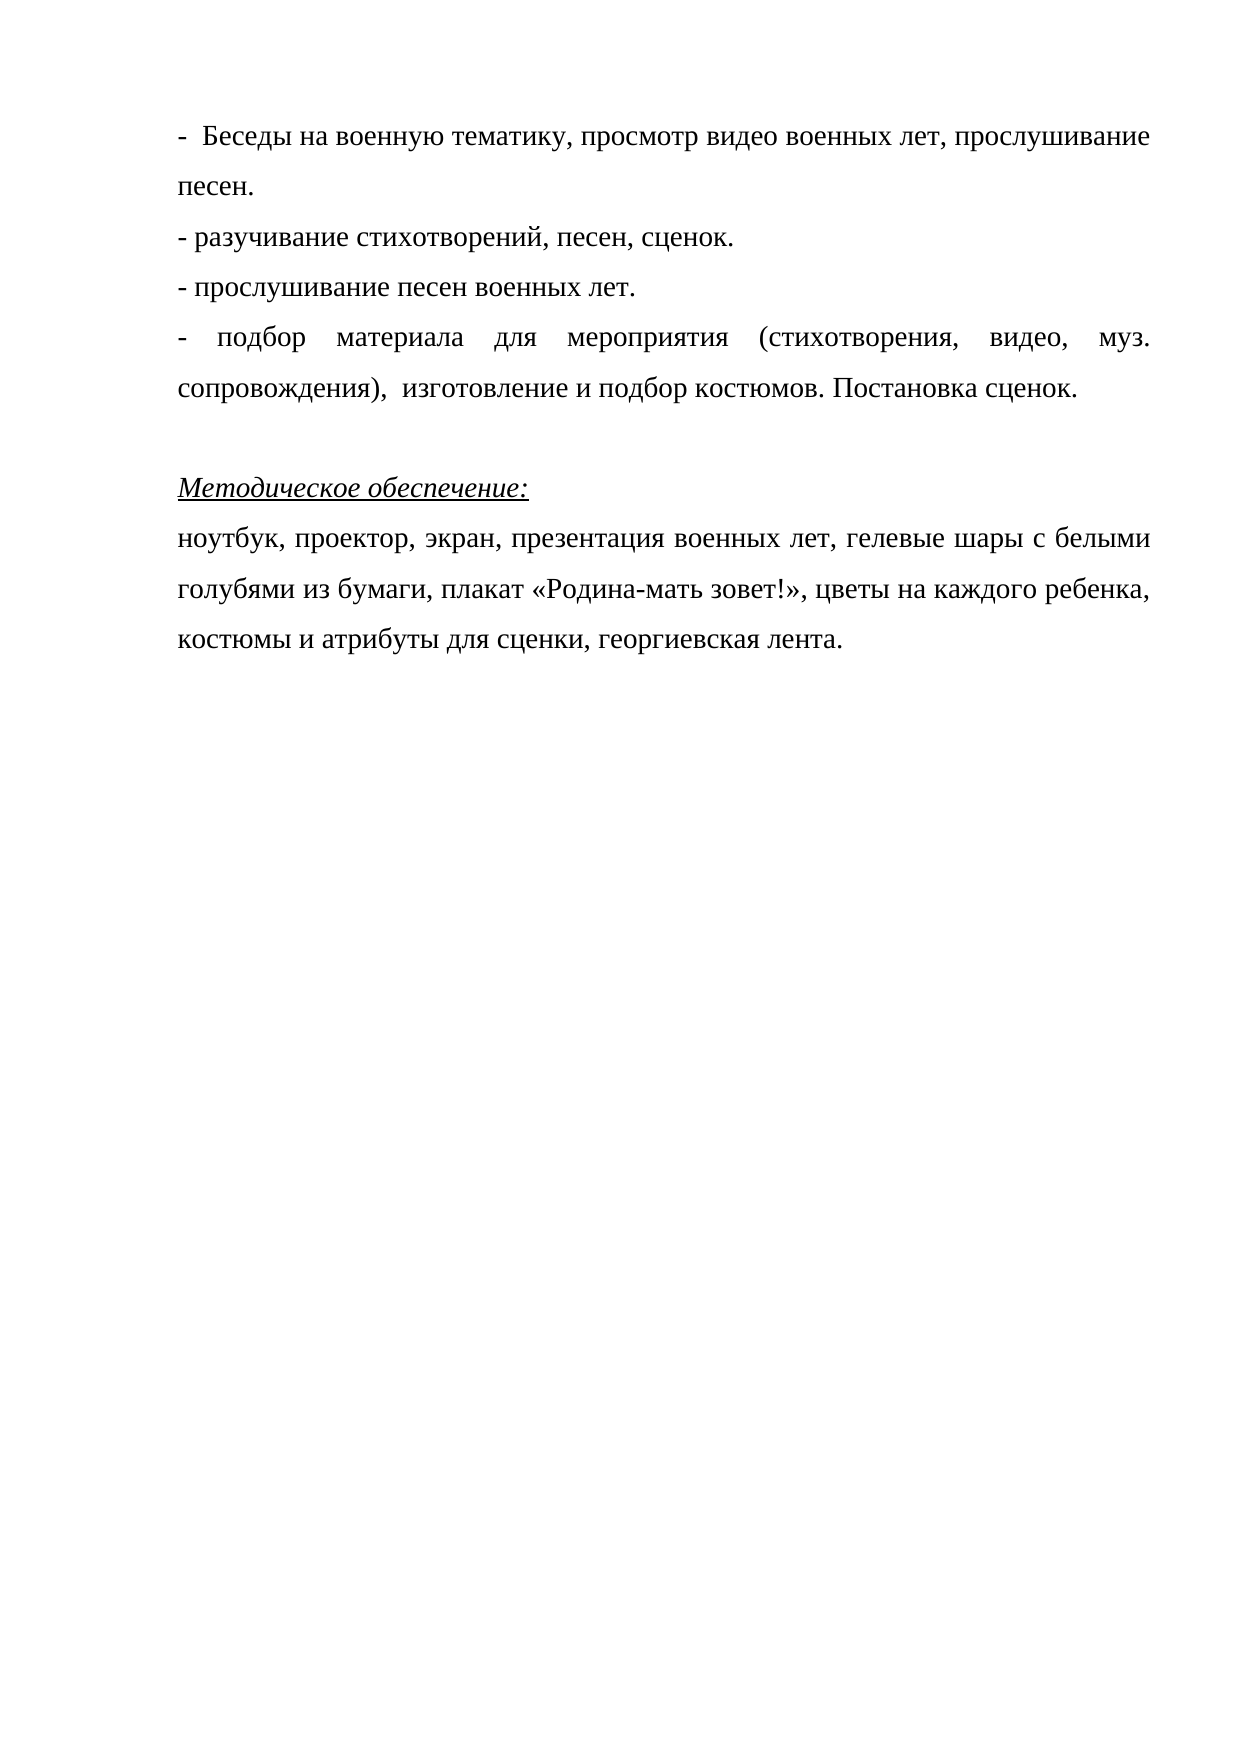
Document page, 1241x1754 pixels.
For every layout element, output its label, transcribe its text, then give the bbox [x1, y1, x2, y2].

list - прослушивание песен военных лет. [177, 269, 1152, 303]
list Методическое обеспечение: [177, 470, 1152, 504]
list ноутбук, проектор, экран, презентация военных лет, гелевые шары с белыми голубями из бумаги, плакат «Родина-мать зовет!», цветы на каждого ребенка, костюмы и атрибуты для сценки, георгиевская лента. [177, 521, 1152, 655]
list - Беседы на военную тематику, просмотр видео военных лет, прослушивание песен. [177, 118, 1152, 202]
list - подбор материала для мероприятия (стихотворения, видео, муз. сопровождения), изготовление и подбор костюмов. Постановка сценок. [177, 319, 1152, 403]
list - разучивание стихотворений, песен, сценок. [177, 219, 1152, 252]
